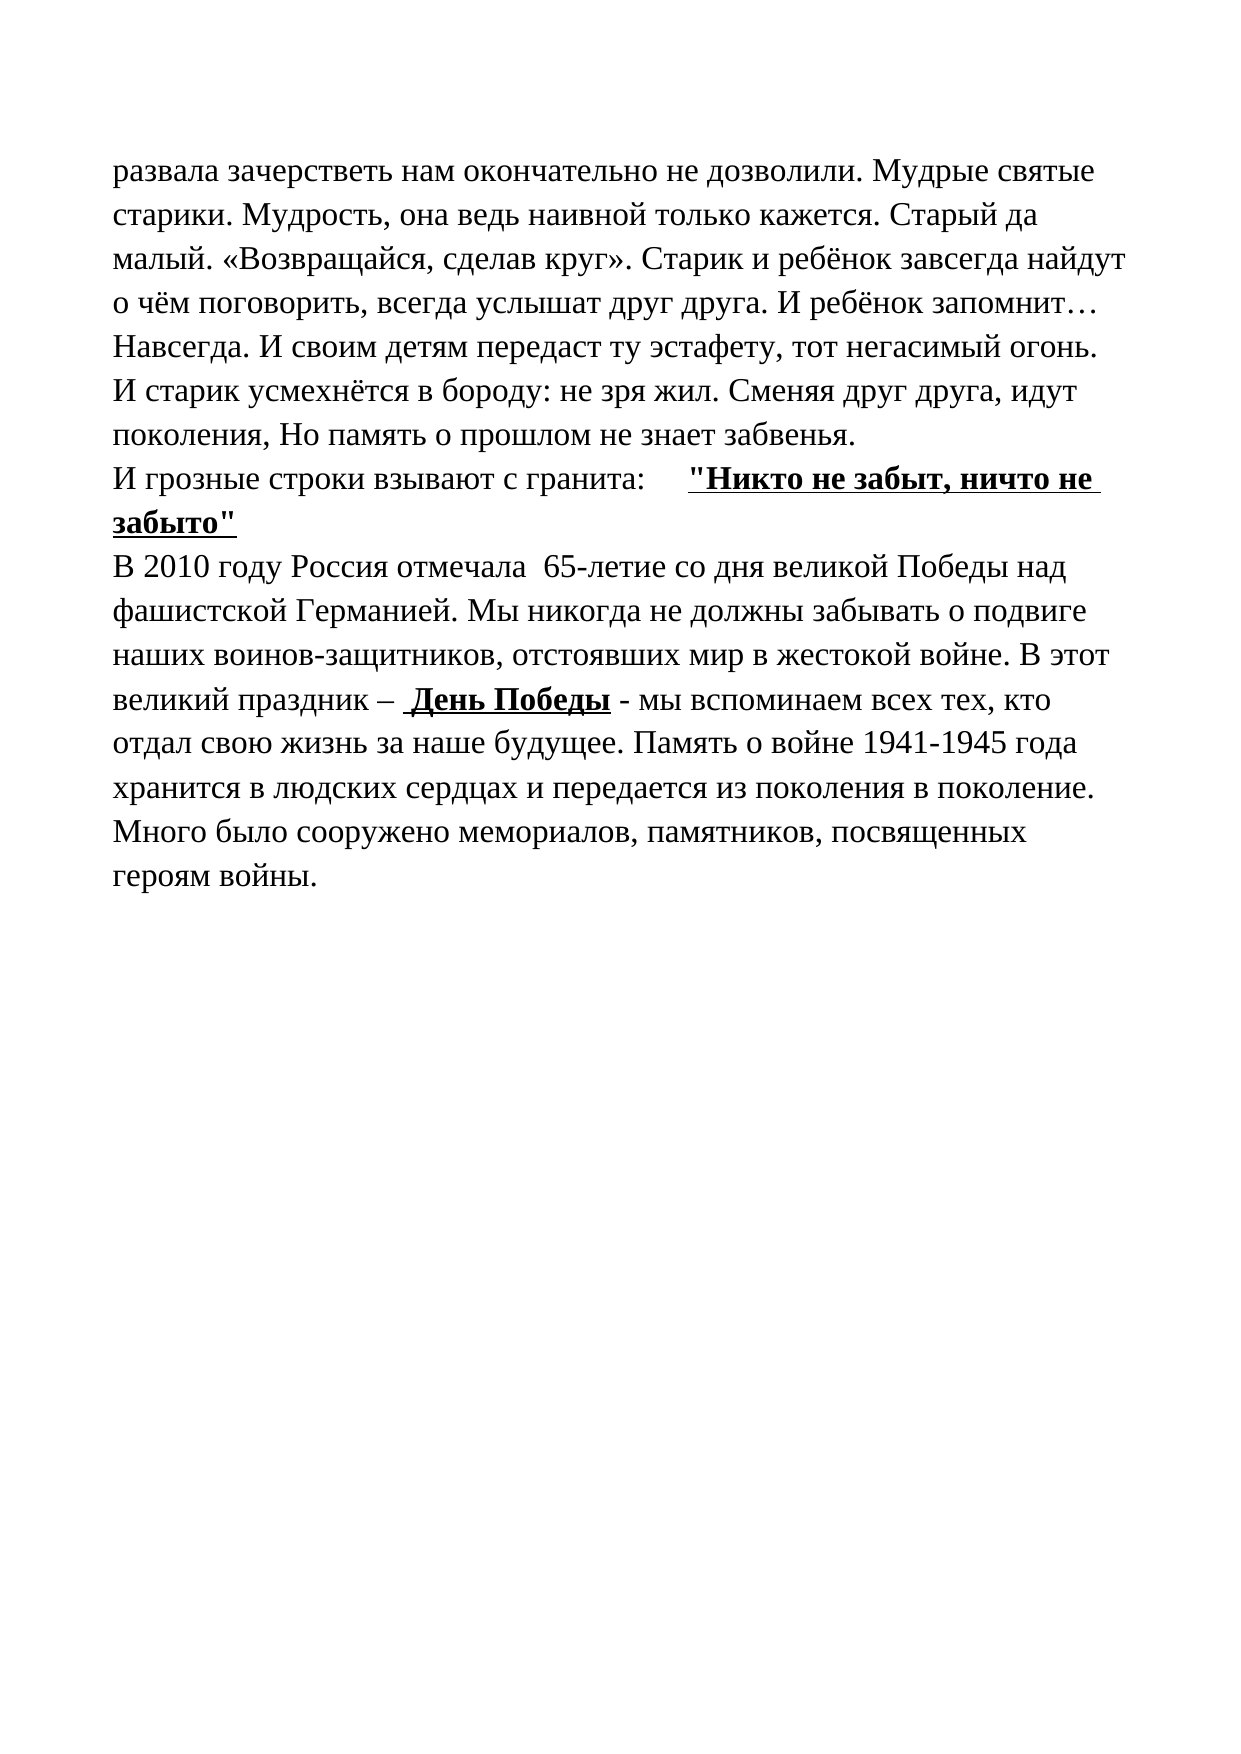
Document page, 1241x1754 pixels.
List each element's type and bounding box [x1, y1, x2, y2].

text [112, 150, 1128, 893]
